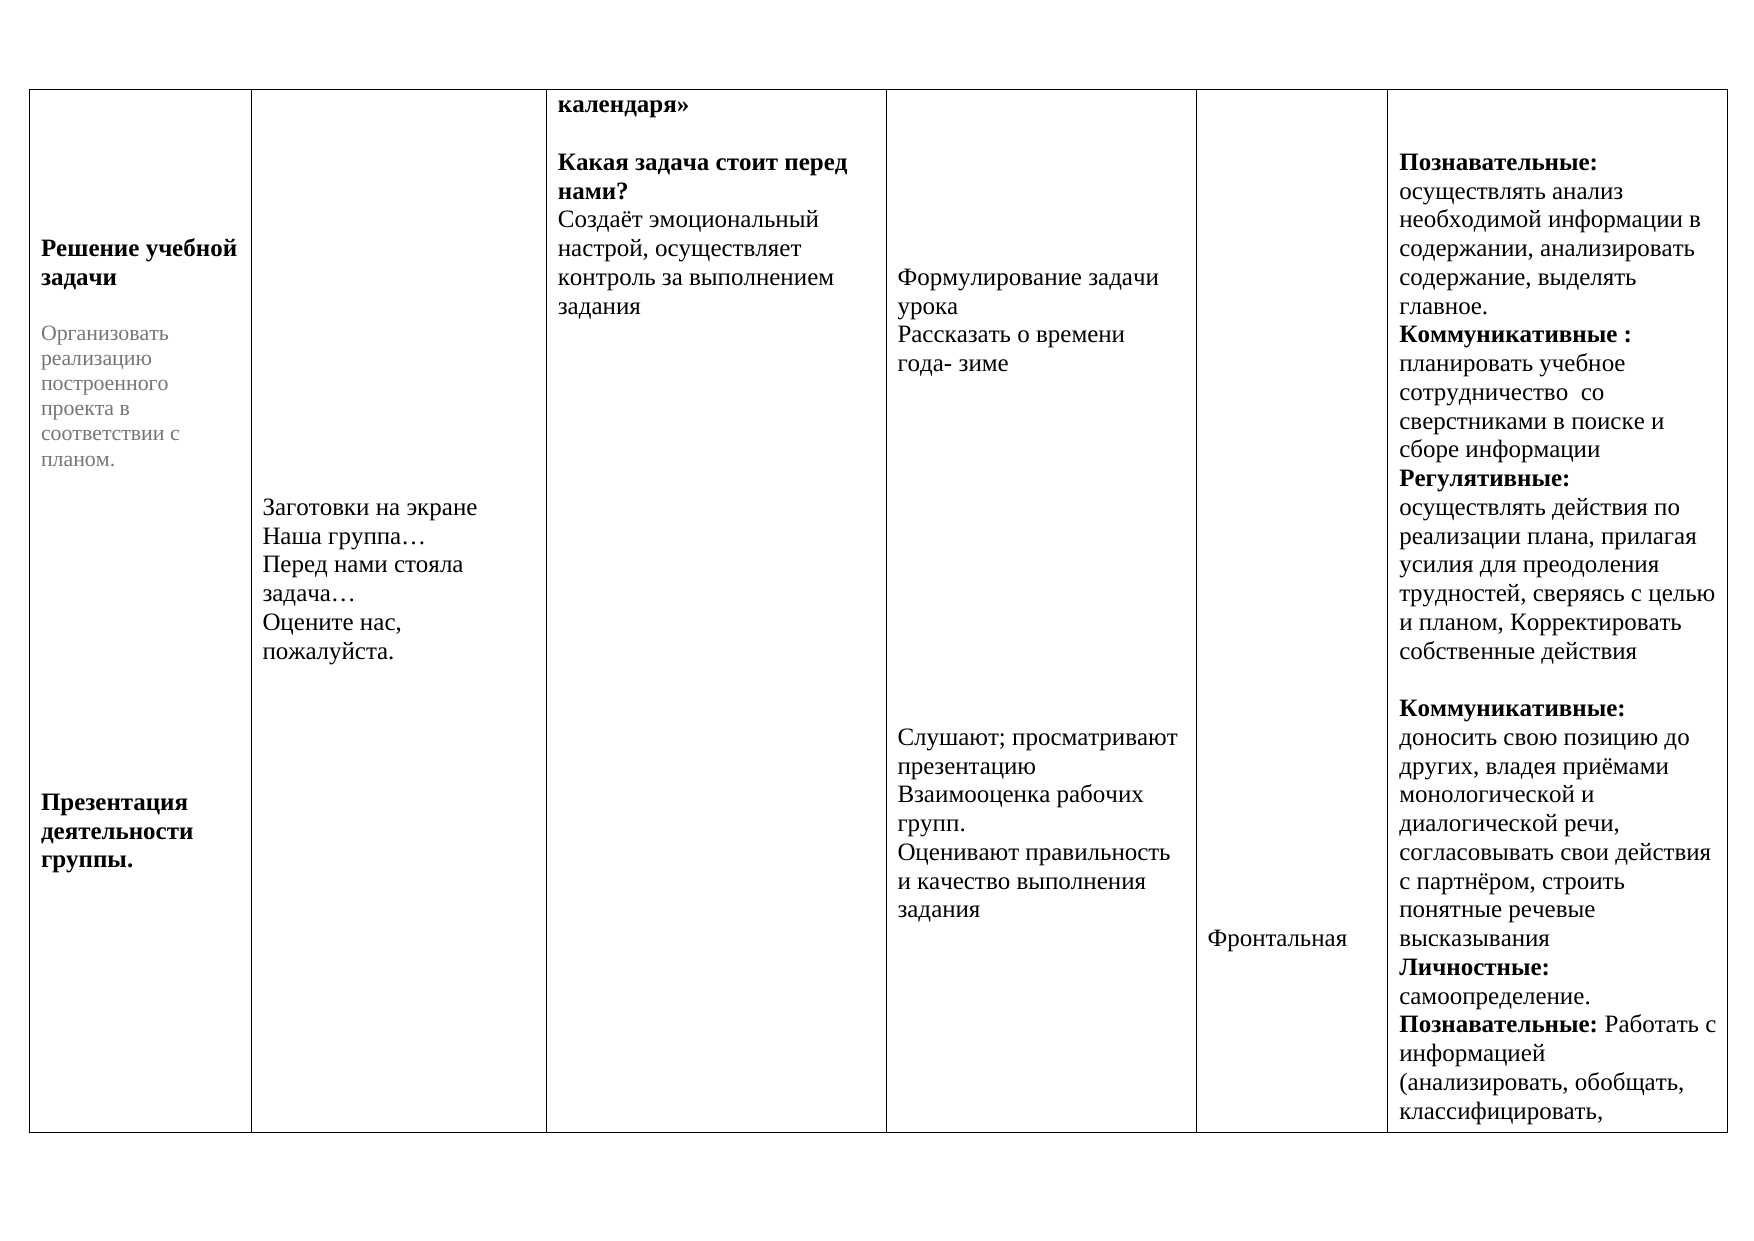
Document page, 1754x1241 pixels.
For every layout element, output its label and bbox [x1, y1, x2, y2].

table_cell [30, 90, 251, 1132]
table_cell [1388, 90, 1727, 1132]
table_cell [887, 90, 1196, 1132]
table_cell [252, 90, 546, 1132]
table_cell [1197, 90, 1387, 1132]
table_cell [547, 90, 886, 1132]
